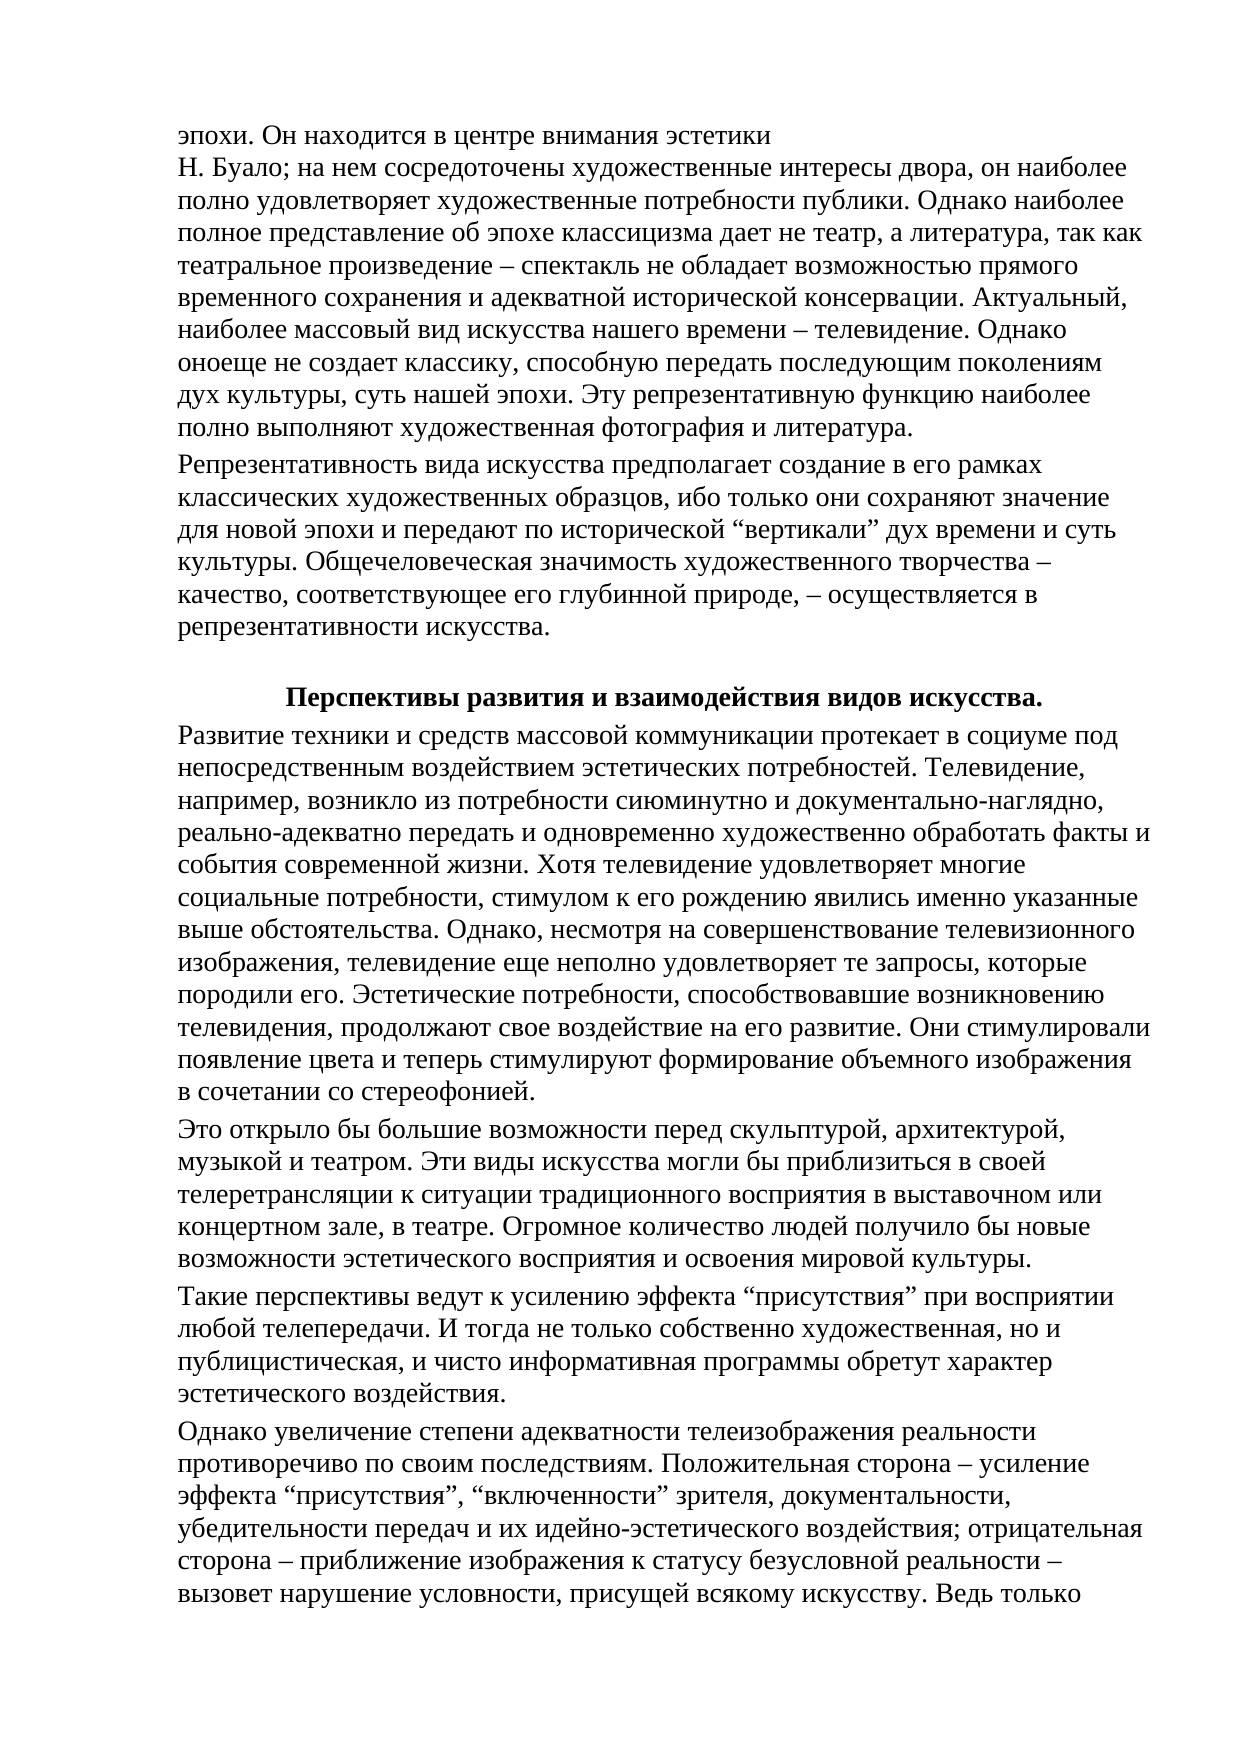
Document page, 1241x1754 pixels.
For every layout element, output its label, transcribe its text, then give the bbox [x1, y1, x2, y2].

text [177, 118, 1152, 442]
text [177, 1414, 1152, 1608]
text Репрезентативность вида искусства предполагает создание в его рамках классических художественных образцов, ибо только они сохраняют значение для новой эпохи и передают по исторической “вертикали” дух времени и суть культуры. Общечеловеческая значимость художественного творчества – качество, соответствующее его глубинной природе, – осуществляется в репрезентативности искусства. [177, 447, 1152, 642]
text Это открыло бы большие возможности перед скульптурой, архитектурой, музыкой и театром. Эти виды искусства могли бы приблизиться в своей телеретрансляции к ситуации традиционного восприятия в выставочном или концертном зале, в театре. Огромное количество людей получило бы новые возможности эстетического восприятия и освоения мировой культуры. [177, 1112, 1152, 1274]
text Такие перспективы ведут к усилению эффекта “присутствия” при восприятии любой телепередачи. И тогда не только собственно художественная, но и публицистическая, и чисто информативная программы обретут характер эстетического воздействия. [177, 1279, 1152, 1408]
text Перспективы развития и взаимодействия видов искусства. [177, 681, 1152, 713]
text Развитие техники и средств массовой коммуникации протекает в социуме под непосредственным воздействием эстетических потребностей. Телевидение, например, возникло из потребности сиюминутно и документально-наглядно, реально-адекватно передать и одновременно художественно обработать факты и события современной жизни. Хотя телевидение удовлетворяет многие социальные потребности, стимулом к его рождению явились именно указанные выше обстоятельства. Однако, несмотря на совершенствование телевизионного изображения, телевидение еще неполно удовлетворяет те запросы, которые породили его. Эстетические потребности, способствовавшие возникновению телевидения, продолжают свое воздействие на его развитие. Они стимулировали появление цвета и теперь стимулируют формирование объемного изображения в сочетании со стереофонией. [177, 718, 1152, 1107]
